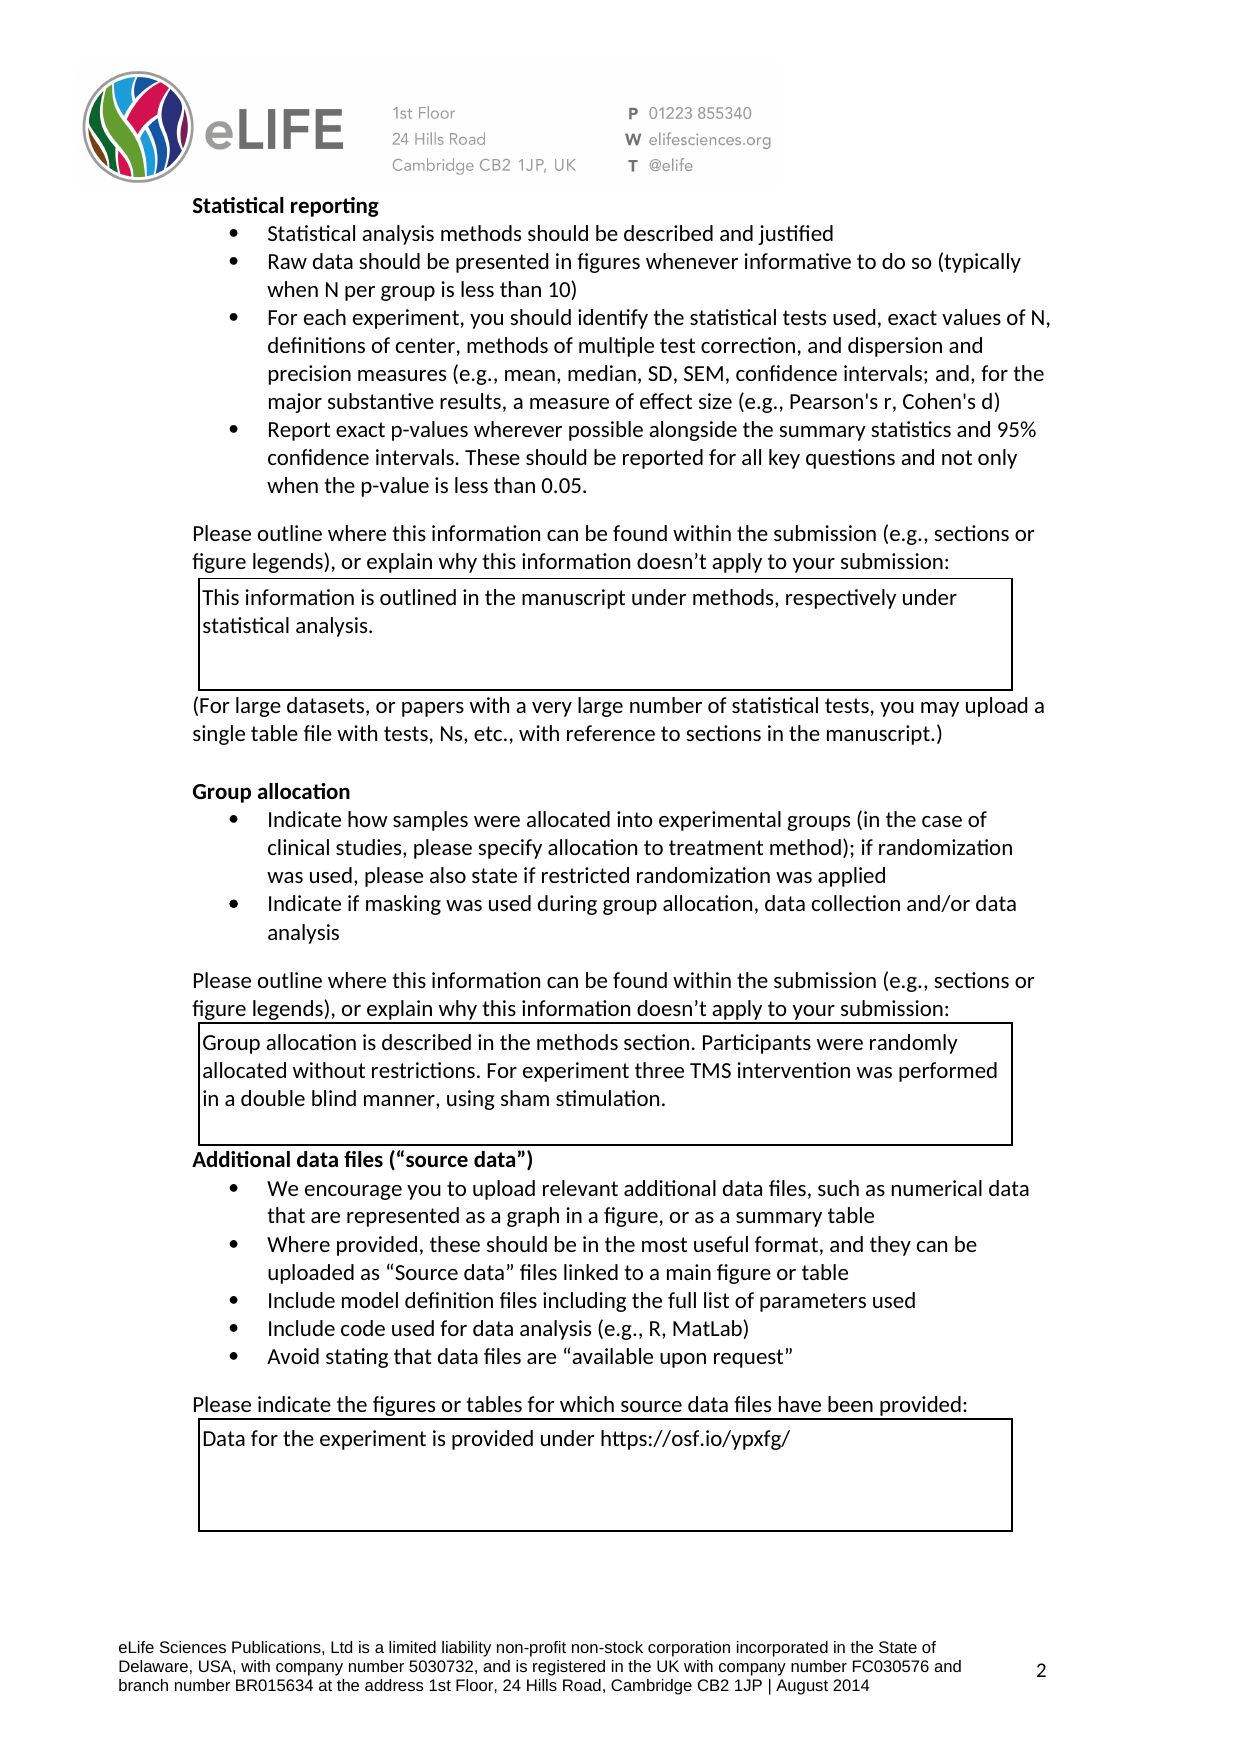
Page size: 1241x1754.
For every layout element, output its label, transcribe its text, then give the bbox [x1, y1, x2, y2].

list Indicate if masking was used during group allocation, data collection and/or data analysis [229, 889, 1053, 946]
list Report exact p-values wherever possible alongside the summary statistics and 95% confidence intervals. These should be reported for all key questions and not only when the p-value is less than 0.05. [229, 415, 1053, 499]
text Group allocation [192, 777, 1053, 806]
picture [73, 59, 784, 191]
text Statistical reporting [192, 191, 1053, 219]
list We encourage you to upload relevant additional data files, such as numerical data that are represented as a graph in a figure, or as a summary table [229, 1174, 1053, 1230]
text Data for the experiment is provided under https://osf.io/ypxfg/ [200, 1422, 1011, 1454]
list Include code used for data analysis (e.g., R, MatLab) [229, 1314, 1053, 1342]
text Please indicate the figures or tables for which source data files have been provided: [192, 1390, 1053, 1418]
list Statistical analysis methods should be described and justified [229, 219, 1053, 247]
list Raw data should be presented in figures whenever informative to do so (typically when N per group is less than 10) [229, 247, 1053, 303]
list Include model definition files including the full list of parameters used [229, 1286, 1053, 1314]
text Additional data files (“source data”) [192, 1052, 1053, 1174]
list Avoid stating that data files are “available upon request” [229, 1342, 1053, 1370]
text Group allocation is described in the methods section. Participants were randomly allocated without restrictions. For experiment three TMS intervention was performed in a double blind manner, using sham stimulation. [200, 1026, 1011, 1112]
list Indicate how samples were allocated into experimental groups (in the case of clinical studies, please specify allocation to treatment method); if randomization was used, please also state if restricted randomization was applied [229, 806, 1053, 889]
list Where provided, these should be in the most useful format, and they can be uploaded as “Source data” files linked to a main figure or table [229, 1230, 1053, 1286]
list For each experiment, you should identify the statistical tests used, exact values of N, definitions of center, methods of multiple test correction, and dispersion and precision measures (e.g., mean, median, SD, SEM, confidence intervals; and, for the major substantive results, a measure of effect size (e.g., Pearson's r, Cohen's d) [229, 303, 1053, 415]
text (For large datasets, or papers with a very large number of statistical tests, you may upload a single table file with tests, Ns, etc., with reference to sections in the manuscript.) [192, 603, 1053, 747]
text This information is outlined in the manuscript under methods, respectively under statistical analysis. [200, 581, 1011, 641]
